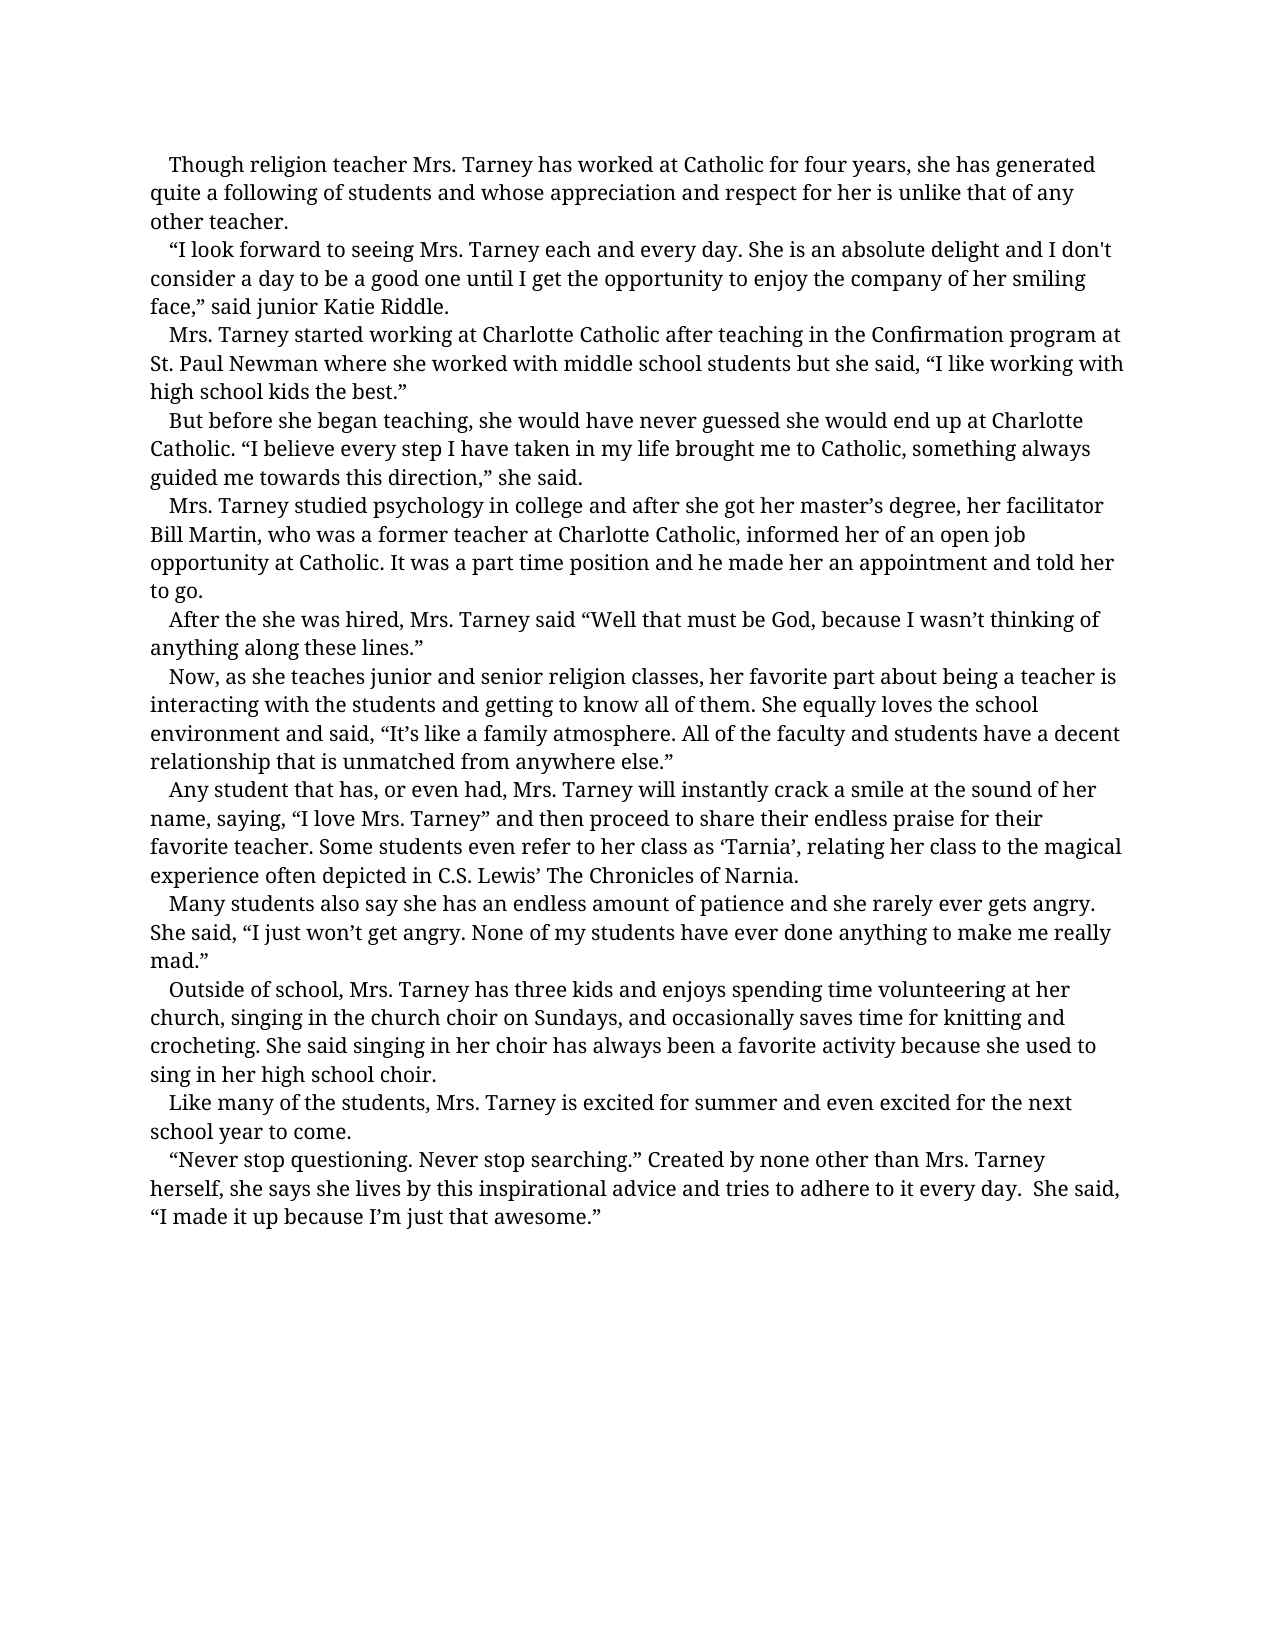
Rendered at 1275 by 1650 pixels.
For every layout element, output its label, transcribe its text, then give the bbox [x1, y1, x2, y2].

text After the she was hired, Mrs. Tarney said “Well that must be God, because I wasn’t thinking of anything along these lines.” [150, 605, 1125, 662]
text Mrs. Tarney studied psychology in college and after she got her master’s degree, her facilitator Bill Martin, who was a former teacher at Charlotte Catholic, informed her of an open job opportunity at Catholic. It was a part time position and he made her an appointment and told her to go. [150, 491, 1125, 605]
text Like many of the students, Mrs. Tarney is excited for summer and even excited for the next school year to come. [150, 1088, 1125, 1145]
text “Never stop questioning. Never stop searching.” Created by none other than Mrs. Tarney herself, she says she lives by this inspirational advice and tries to adhere to it every day. She said, “I made it up because I’m just that awesome.” [150, 1145, 1125, 1231]
text “I look forward to seeing Mrs. Tarney each and every day. She is an absolute delight and I don't consider a day to be a good one until I get the opportunity to enjoy the company of her smiling face,” said junior Katie Riddle. [150, 235, 1125, 321]
text Outside of school, Mrs. Tarney has three kids and enjoys spending time volunteering at her church, singing in the church choir on Sundays, and occasionally saves time for knitting and crocheting. She said singing in her choir has always been a favorite activity because she used to sing in her high school choir. [150, 975, 1125, 1088]
text But before she began teaching, she would have never guessed she would end up at Charlotte Catholic. “I believe every step I have taken in my life brought me to Catholic, something always guided me towards this direction,” she said. [150, 406, 1125, 491]
text Mrs. Tarney started working at Charlotte Catholic after teaching in the Confirmation program at St. Paul Newman where she worked with middle school students but she said, “I like working with high school kids the best.” [150, 321, 1125, 406]
text Though religion teacher Mrs. Tarney has worked at Catholic for four years, she has generated quite a following of students and whose appreciation and respect for her is unlike that of any other teacher. [150, 150, 1125, 235]
text Now, as she teaches junior and senior religion classes, her favorite part about being a teacher is interacting with the students and getting to know all of them. She equally loves the school environment and said, “It’s like a family atmosphere. All of the faculty and students have a decent relationship that is unmatched from anywhere else.” [150, 662, 1125, 776]
text Any student that has, or even had, Mrs. Tarney will instantly crack a smile at the sound of her name, saying, “I love Mrs. Tarney” and then proceed to share their endless praise for their favorite teacher. Some students even refer to her class as ‘Tarnia’, relating her class to the magical experience often depicted in C.S. Lewis’ The Chronicles of Narnia. [150, 776, 1125, 889]
text Many students also say she has an endless amount of patience and she rarely ever gets angry. She said, “I just won’t get angry. None of my students have ever done anything to make me really mad.” [150, 889, 1125, 975]
